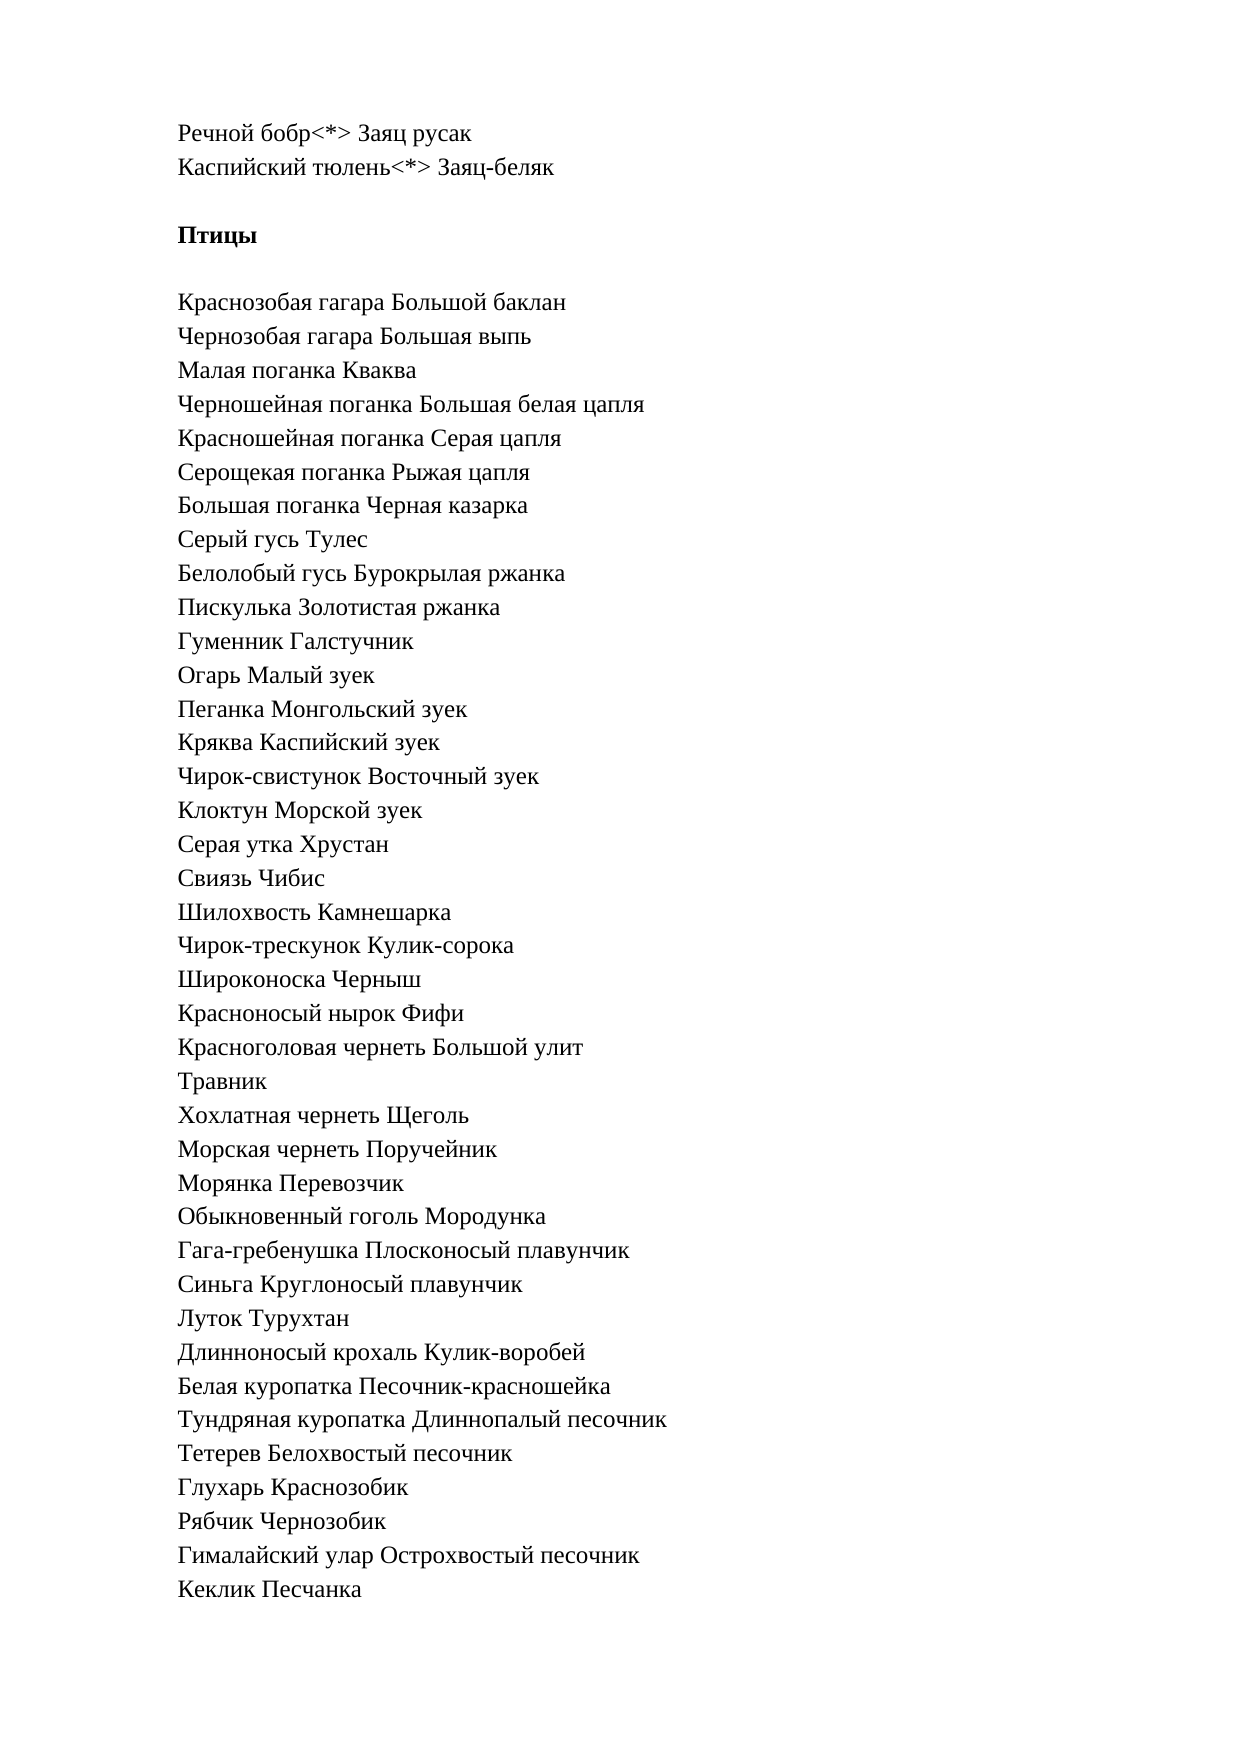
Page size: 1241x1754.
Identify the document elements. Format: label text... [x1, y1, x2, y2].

text Широконоска Черныш [177, 964, 1152, 993]
text Красноносый нырок Фифи [177, 998, 1152, 1027]
text Каспийский тюлень<*> Заяц-беляк [177, 152, 1152, 181]
text Серая утка Хрустан [177, 829, 1152, 858]
text Красноголовая чернеть Большой улит [177, 1032, 1152, 1061]
text Птицы [177, 220, 1152, 248]
text Хохлатная чернеть Щеголь [177, 1100, 1152, 1129]
text Рябчик Чернозобик [177, 1506, 1152, 1535]
text Чирок-свистунок Восточный зуек [177, 761, 1152, 790]
text Длинноносый крохаль Кулик-воробей [177, 1337, 1152, 1366]
text Серощекая поганка Рыжая цапля [177, 457, 1152, 485]
text Обыкновенный гоголь Мородунка [177, 1201, 1152, 1230]
text Белая куропатка Песочник-красношейка [177, 1371, 1152, 1399]
text Глухарь Краснозобик [177, 1472, 1152, 1501]
text Большая поганка Черная казарка [177, 491, 1152, 519]
text Пискулька Золотистая ржанка [177, 592, 1152, 621]
text Чирок-трескунок Кулик-сорока [177, 931, 1152, 959]
text Кеклик Песчанка [177, 1574, 1152, 1603]
text Малая поганка Кваква [177, 355, 1152, 384]
text Луток Турухтан [177, 1303, 1152, 1332]
text Огарь Малый зуек [177, 660, 1152, 688]
text Речной бобp<*> Заяц русак [177, 118, 1152, 147]
text Черношейная поганка Большая белая цапля [177, 389, 1152, 418]
text Клоктун Морской зуек [177, 795, 1152, 824]
text Чернозобая гагара Большая выпь [177, 321, 1152, 350]
text Травник [177, 1066, 1152, 1095]
text Гуменник Галстучник [177, 626, 1152, 655]
text Тундряная куропатка Длиннопалый песочник [177, 1404, 1152, 1433]
text Гималайский улар Острохвостый песочник [177, 1540, 1152, 1569]
text Красношейная поганка Серая цапля [177, 423, 1152, 452]
text Шилохвость Камнешарка [177, 897, 1152, 926]
text Пеганка Монгольский зуек [177, 694, 1152, 722]
text Белолобый гусь Бурокрылая ржанка [177, 558, 1152, 587]
text Свиязь Чибис [177, 863, 1152, 892]
text Тетерев Белохвостый песочник [177, 1438, 1152, 1467]
text Кряква Каспийский зуек [177, 727, 1152, 756]
text Морянка Перевозчик [177, 1168, 1152, 1196]
text Серый гусь Тулес [177, 524, 1152, 553]
text Синьга Круглоносый плавунчик [177, 1269, 1152, 1298]
text Краснозобая гагара Большой баклан [177, 287, 1152, 316]
text Морская чернеть Поручейник [177, 1134, 1152, 1162]
text Гага-гребенушка Плосконосый плавунчик [177, 1235, 1152, 1264]
